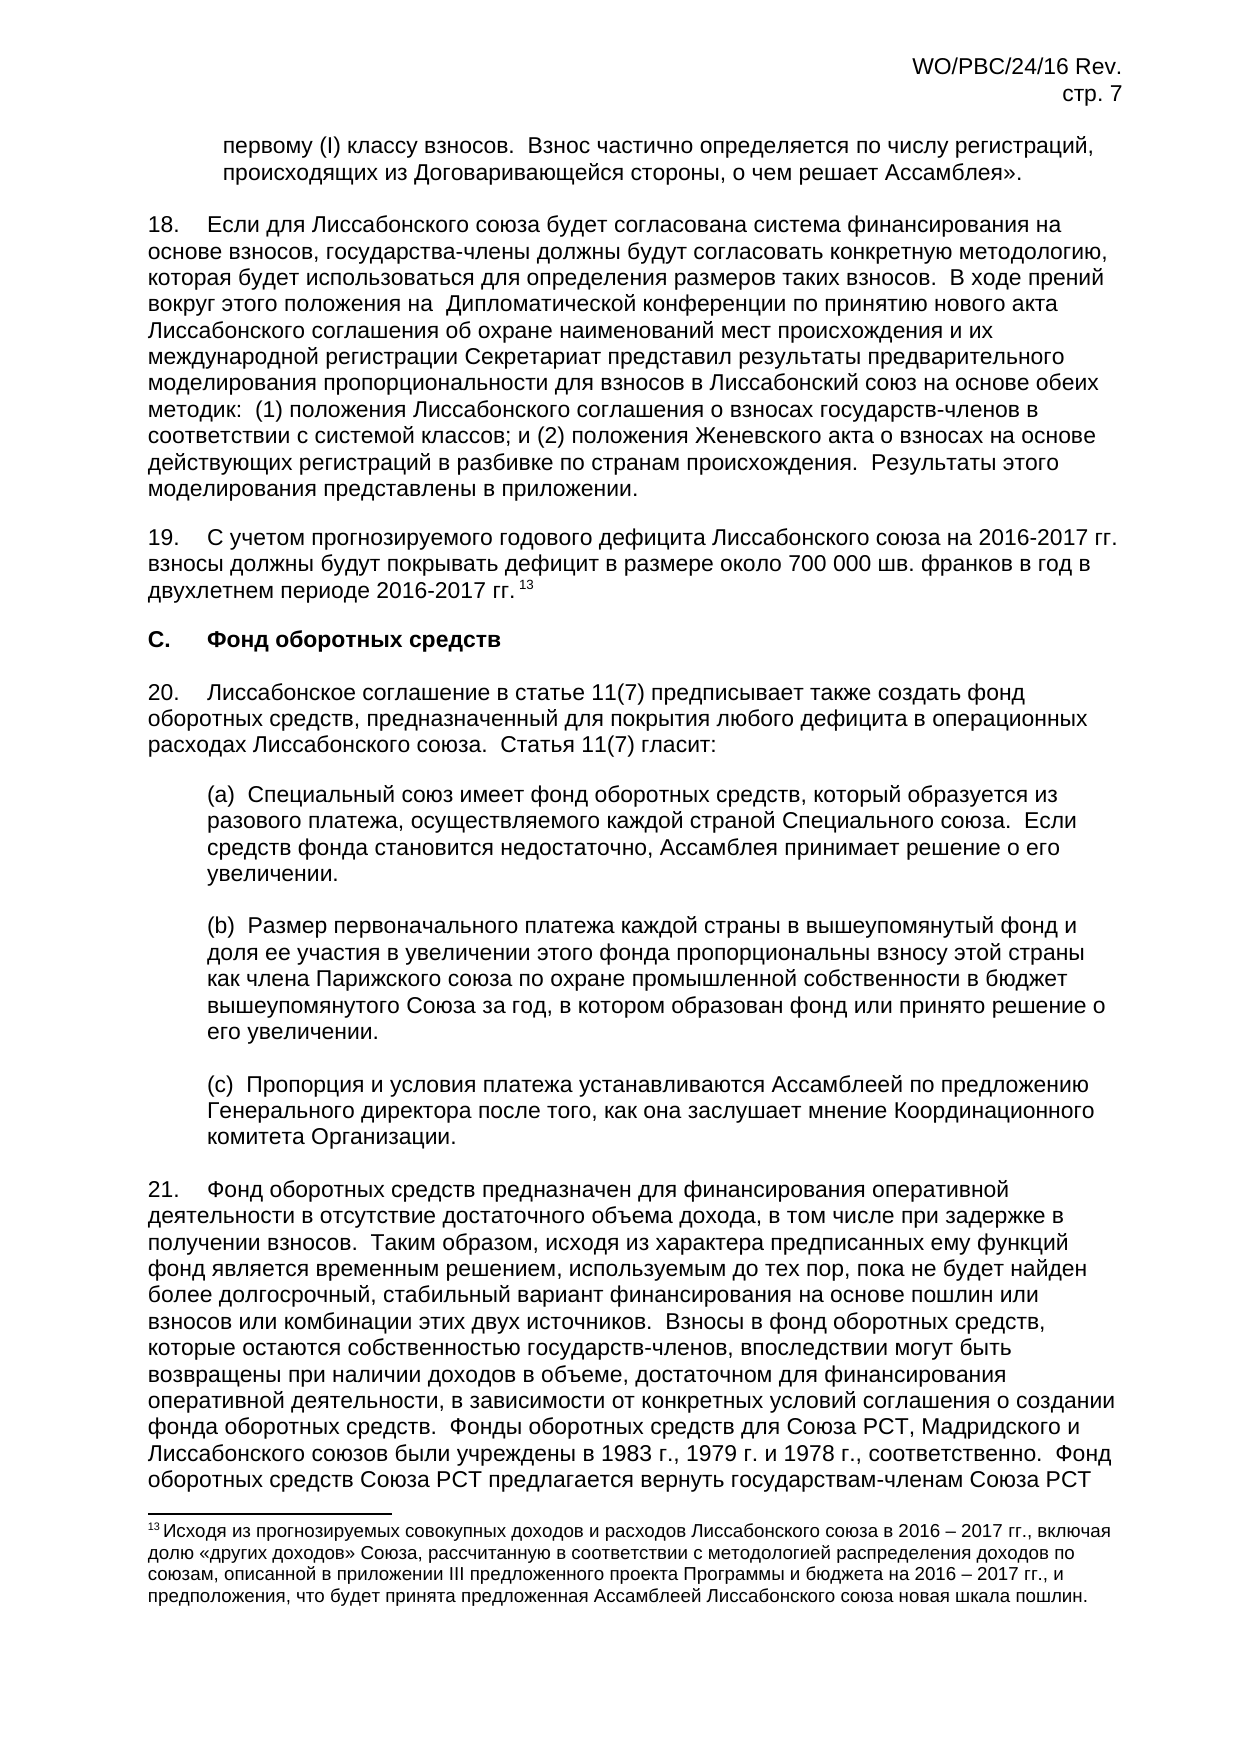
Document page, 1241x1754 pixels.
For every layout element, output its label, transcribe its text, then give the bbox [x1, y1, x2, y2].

list Фонд оборотных средств [148, 626, 1122, 652]
list (a) Специальный союз имеет фонд оборотных средств, который образуется из разового платежа, осуществляемого каждой страной Специального союза. Если средств фонда становится недостаточно, Ассамблея принимает решение о его увеличении. [207, 781, 1122, 886]
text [223, 132, 1122, 185]
text Лиссабонское соглашение в статье 11(7) предписывает также создать фонд оборотных средств, предназначенный для покрытия любого дефицита в операционных расходах Лиссабонского союза. Статья 11(7) гласит: [148, 679, 1122, 758]
text С учетом прогнозируемого годового дефицита Лиссабонского союза на 2016-2017 гг. взносы должны будут покрывать дефицит в размере около 700 000 шв. франков в год в двухлетнем периоде 2016-2017 гг. [148, 524, 1122, 603]
list (b) Размер первоначального платежа каждой страны в вышеупомянутый фонд и доля ее участия в увеличении этого фонда пропорциональны взносу этой страны как члена Парижского союза по охране промышленной собственности в бюджет вышеупомянутого Союза за год, в котором образован фонд или принято решение о его увеличении. [207, 912, 1122, 1044]
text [148, 1176, 1122, 1492]
list (c) Пропорция и условия платежа устанавливаются Ассамблеей по предложению Генерального директора после того, как она заслушает мнение Координационного комитета Организации. [207, 1071, 1122, 1150]
text Если для Лиссабонского союза будет согласована система финансирования на основе взносов, государства-члены должны будут согласовать конкретную методологию, которая будет использоваться для определения размеров таких взносов. В ходе прений вокруг этого положения на Дипломатической конференции по принятию нового акта Лиссабонского соглашения об охране наименований мест происхождения и их международной регистрации Секретариат представил результаты предварительного моделирования пропорциональности для взносов в Лиссабонский союз на основе обеих методик: (1) положения Лиссабонского соглашения о взносах государств-членов в соответствии с системой классов; и (2) положения Женевского акта о взносах на основе действующих регистраций в разбивке по странам происхождения. Результаты этого моделирования представлены в приложении. [148, 211, 1122, 501]
